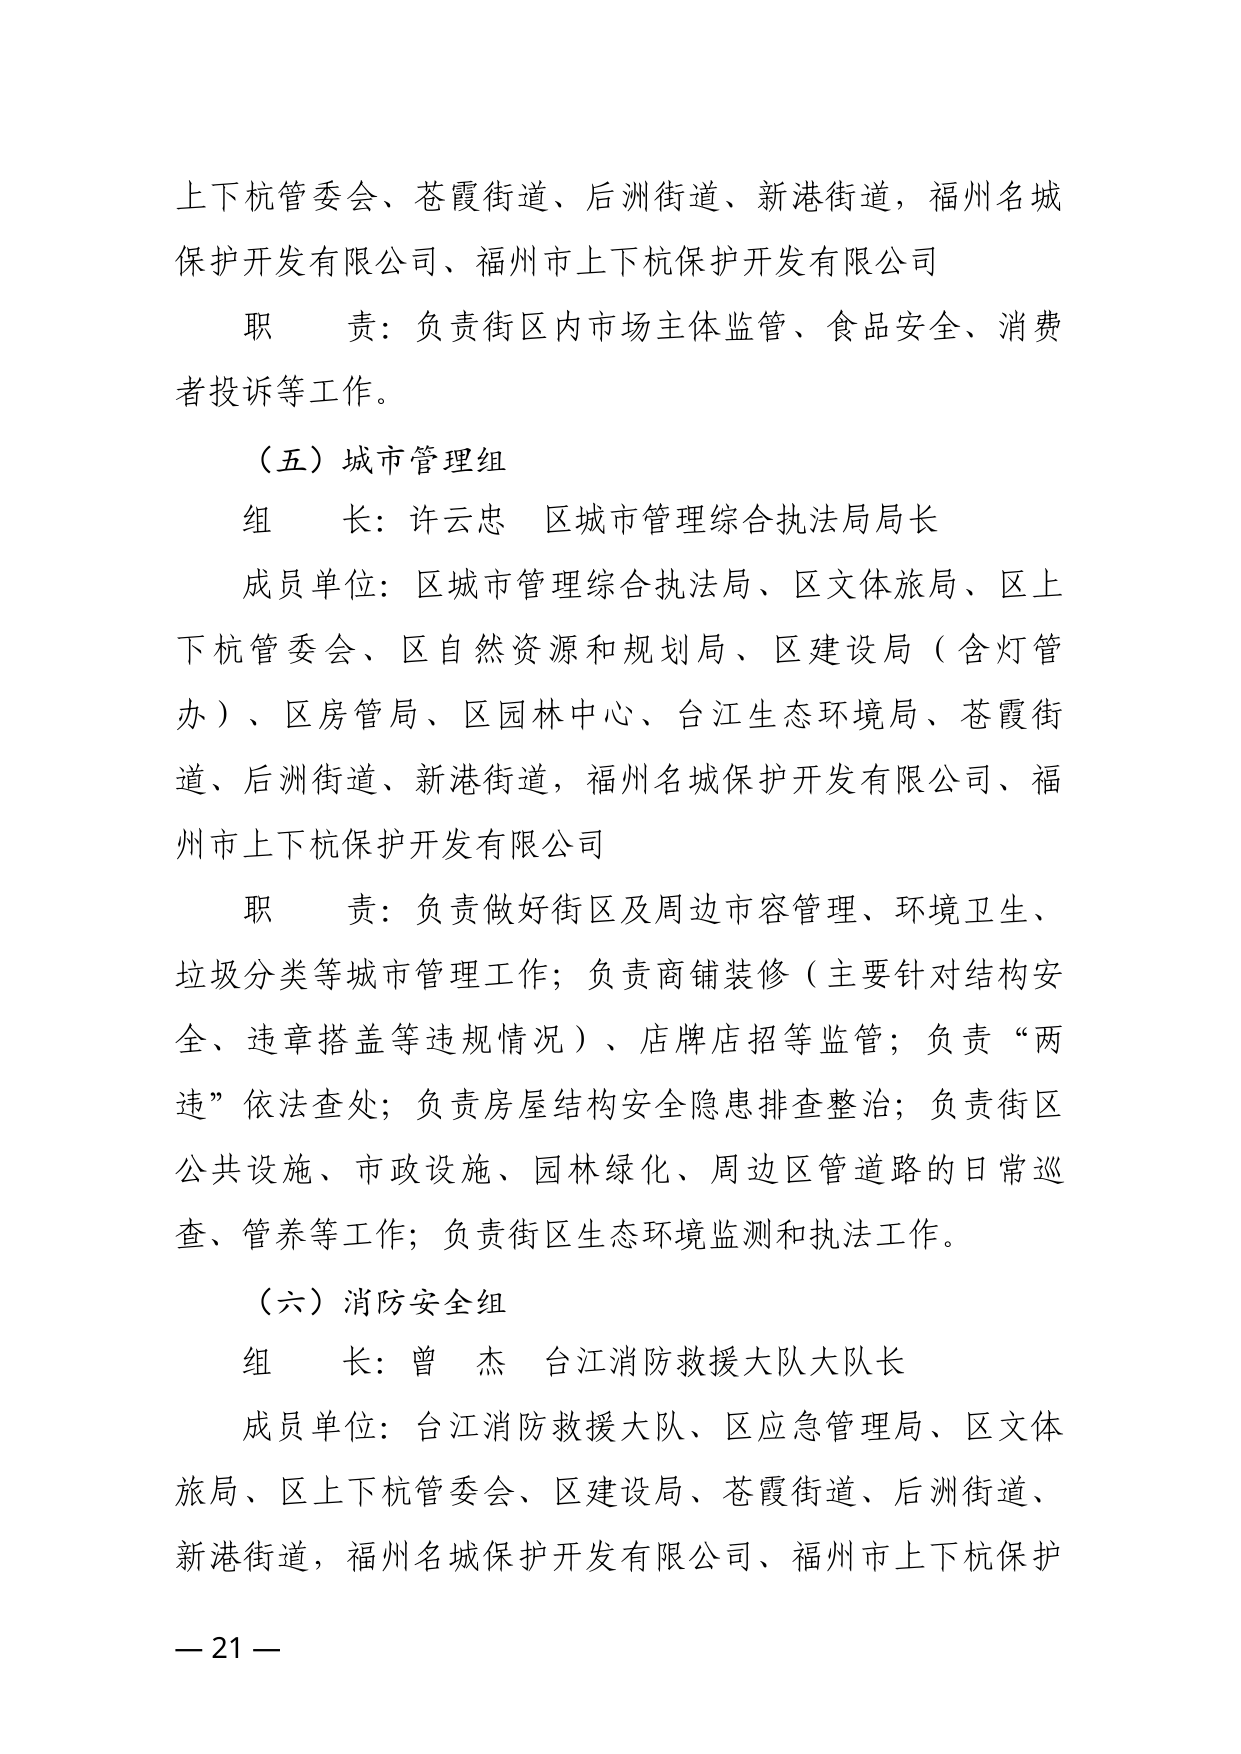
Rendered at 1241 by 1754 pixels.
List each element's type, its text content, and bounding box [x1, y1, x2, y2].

text （五）城市管理组 [174, 422, 1066, 484]
text 组 长：许云忠 区城市管理综合执法局局长 [174, 484, 1066, 549]
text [174, 162, 1066, 292]
text 组 长：曾 杰 台江消防救援大队大队长 [174, 1327, 1066, 1392]
text 职 责：负责街区内市场主体监管、食品安全、消费者投诉等工作。 [174, 292, 1066, 422]
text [174, 1392, 1066, 1587]
text 成员单位：区城市管理综合执法局、区文体旅局、区上下杭管委会、区自然资源和规划局、区建设局（含灯管办）、区房管局、区园林中心、台江生态环境局、苍霞街道、后洲街道、新港街道，福州名城保护开发有限公司、福州市上下杭保护开发有限公司 [174, 549, 1066, 874]
text 职 责：负责做好街区及周边市容管理、环境卫生、垃圾分类等城市管理工作；负责商铺装修（主要针对结构安全、违章搭盖等违规情况）、店牌店招等监管；负责“两违”依法查处；负责房屋结构安全隐患排查整治；负责街区公共设施、市政设施、园林绿化、周边区管道路的日常巡查、管养等工作；负责街区生态环境监测和执法工作。 [174, 874, 1066, 1264]
text （六）消防安全组 [174, 1264, 1066, 1327]
